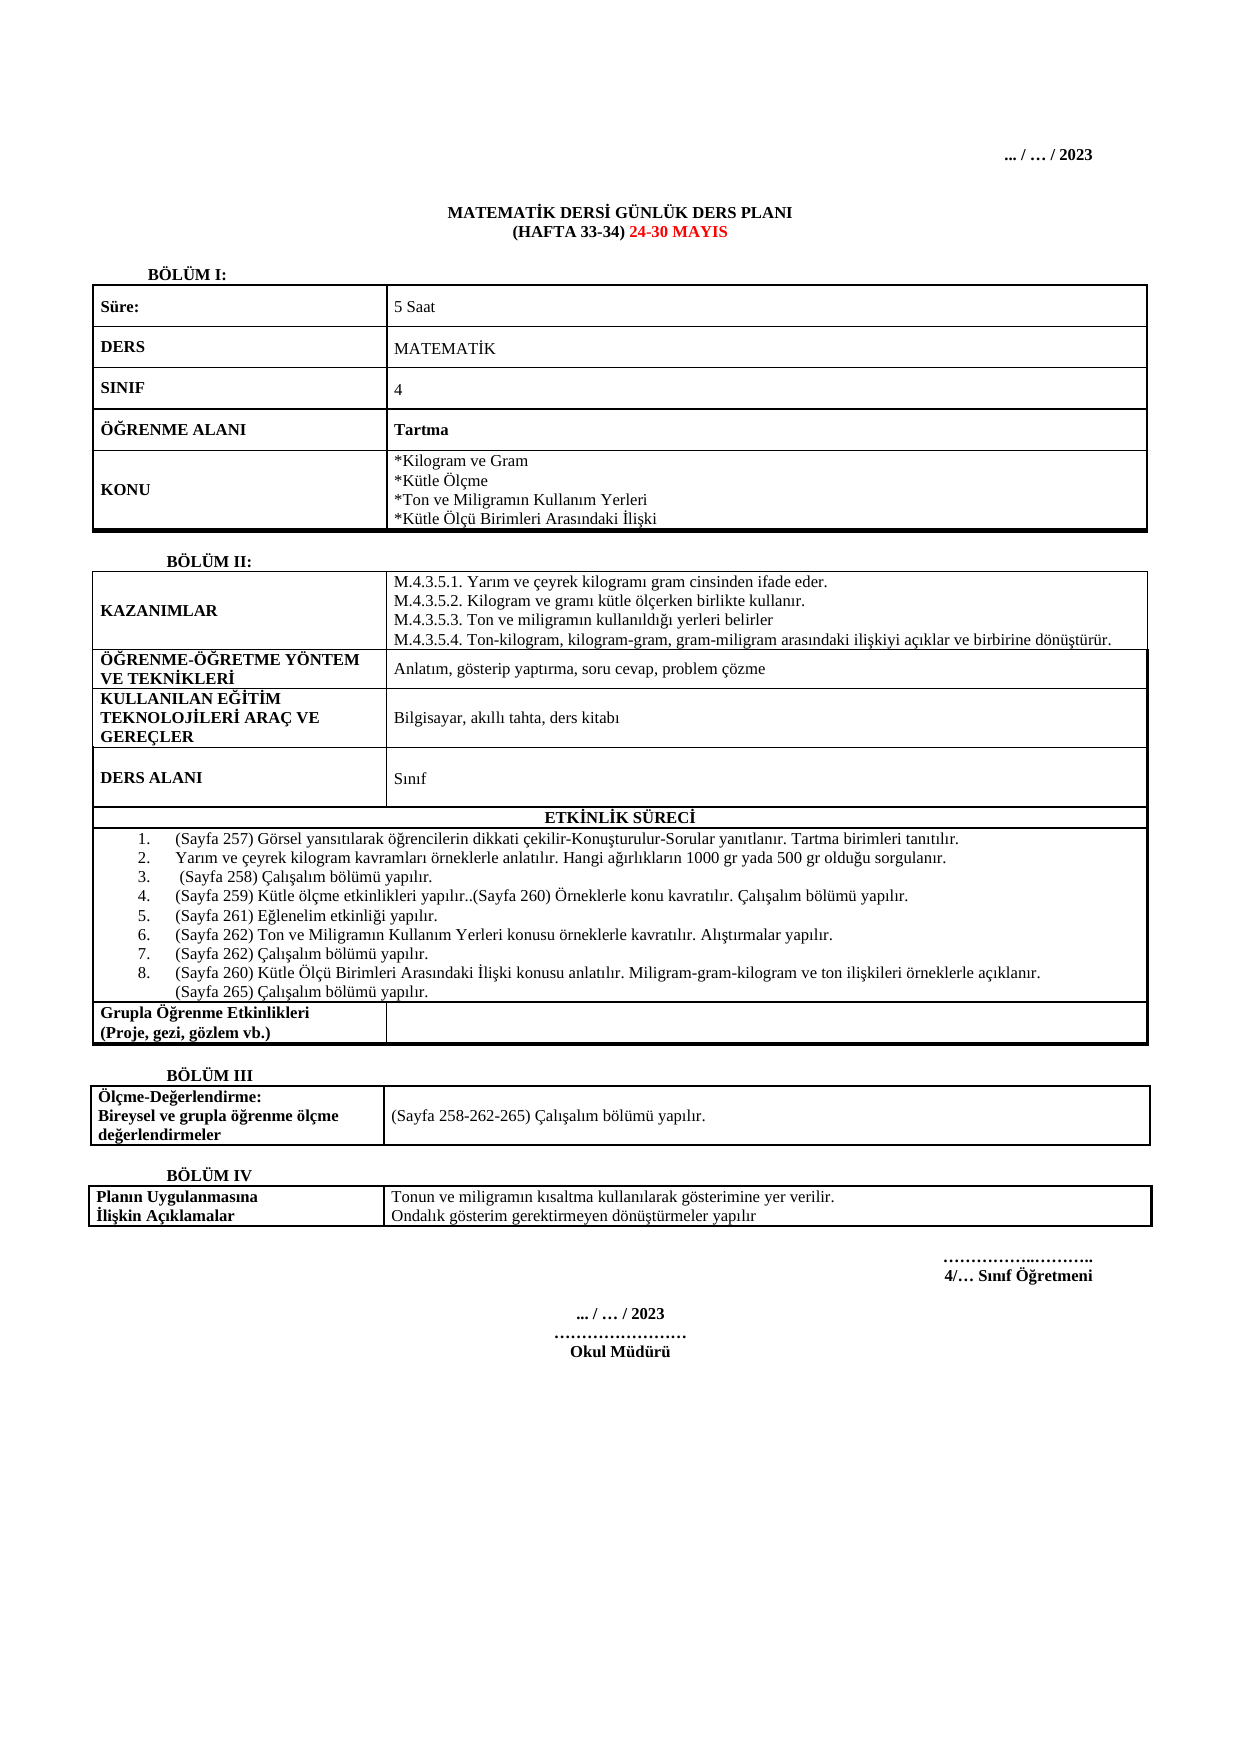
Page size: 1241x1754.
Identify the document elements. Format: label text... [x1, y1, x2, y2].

table_cell Tartma [388, 410, 1146, 449]
table_cell [387, 1003, 1146, 1042]
table_cell *Kilogram ve Gram *Kütle Ölçme *Ton ve Miligramın Kullanım Yerleri *Kütle Ölçü Birimleri Arasındaki İlişki [388, 451, 1146, 528]
table_cell SINIF [94, 368, 386, 408]
text ... / … / 2023 [148, 145, 1092, 164]
subtitle BÖLÜM III [148, 1066, 1092, 1085]
table_header M.4.3.5.1. Yarım ve çeyrek kilogramı gram cinsinden ifade eder. M.4.3.5.2. Kilogram ve gramı kütle ölçerken birlikte kullanır. M.4.3.5.3. Ton ve miligramın kullanıldığı yerleri belirler M.4.3.5.4. Ton-kilogram, kilogram-gram, gram-miligram arasındaki ilişkiyi açıklar ve birbirine dönüştürür. [387, 572, 1147, 648]
table_cell KULLANILAN EĞİTİM TEKNOLOJİLERİ ARAÇ VE GEREÇLER [93, 689, 386, 746]
text (HAFTA 33-34) 24-30 MAYIS [148, 222, 1092, 241]
table_cell MATEMATİK [388, 327, 1146, 367]
table_cell (Sayfa 257) Görsel yansıtılarak öğrencilerin dikkati çekilir-Konuşturulur-Sorular yanıtlanır. Tartma birimleri tanıtılır. Yarım ve çeyrek kilogram kavramları örneklerle anlatılır. Hangi ağırlıkların 1000 gr yada 500 gr olduğu sorgulanır. (Sayfa 258) Çalışalım bölümü yapılır. (Sayfa 259) Kütle ölçme etkinlikleri yapılır..(Sayfa 260) Örneklerle konu kavratılır. Çalışalım bölümü yapılır. (Sayfa 261) Eğlenelim etkinliği yapılır. (Sayfa 262) Ton ve Miligramın Kullanım Yerleri konusu örneklerle kavratılır. Alıştırmalar yapılır. (Sayfa 262) Çalışalım bölümü yapılır. (Sayfa 260) Kütle Ölçü Birimleri Arasındaki İlişki konusu anlatılır. Miligram-gram-kilogram ve ton ilişkileri örneklerle açıklanır. (Sayfa 265) Çalışalım bölümü yapılır. [94, 829, 1146, 1001]
table_header Planın Uygulanmasına İlişkin Açıklamalar [90, 1187, 383, 1225]
table_header (Sayfa 258-262-265) Çalışalım bölümü yapılır. [385, 1087, 1149, 1144]
text ... / … / 2023 [148, 1304, 1092, 1323]
text Okul Müdürü [148, 1342, 1092, 1361]
text BÖLÜM I: [148, 265, 1092, 284]
table_header Süre: [94, 286, 386, 326]
table_header Ölçme-Değerlendirme: Bireysel ve grupla öğrenme ölçme değerlendirmeler [92, 1087, 383, 1144]
table_cell Grupla Öğrenme Etkinlikleri (Proje, gezi, gözlem vb.) [94, 1003, 386, 1042]
table_cell 4 [388, 368, 1146, 408]
subtitle BÖLÜM IV [148, 1166, 1092, 1185]
text ……………..……….. [148, 1246, 1092, 1266]
table_header KAZANIMLAR [93, 572, 386, 648]
text BÖLÜM II: [148, 552, 1092, 571]
table_cell DERS [94, 327, 386, 367]
table_header Tonun ve miligramın kısaltma kullanılarak gösterimine yer verilir. Ondalık gösterim gerektirmeyen dönüştürmeler yapılır [385, 1187, 1150, 1225]
table_cell ÖĞRENME ALANI [94, 410, 386, 449]
text MATEMATİK DERSİ GÜNLÜK DERS PLANI [148, 203, 1092, 222]
text 4/… Sınıf Öğretmeni [148, 1266, 1092, 1285]
table_cell ETKİNLİK SÜRECİ [94, 808, 1146, 827]
text …………………… [148, 1323, 1092, 1342]
table_cell Anlatım, gösterip yaptırma, soru cevap, problem çözme [387, 650, 1146, 688]
table_cell Bilgisayar, akıllı tahta, ders kitabı [387, 689, 1146, 746]
table_cell KONU [94, 451, 386, 528]
table_cell Sınıf [387, 748, 1146, 806]
table_cell DERS ALANI [94, 748, 386, 806]
table_header 5 Saat [388, 286, 1146, 326]
table_cell ÖĞRENME-ÖĞRETME YÖNTEM VE TEKNİKLERİ [93, 650, 386, 688]
